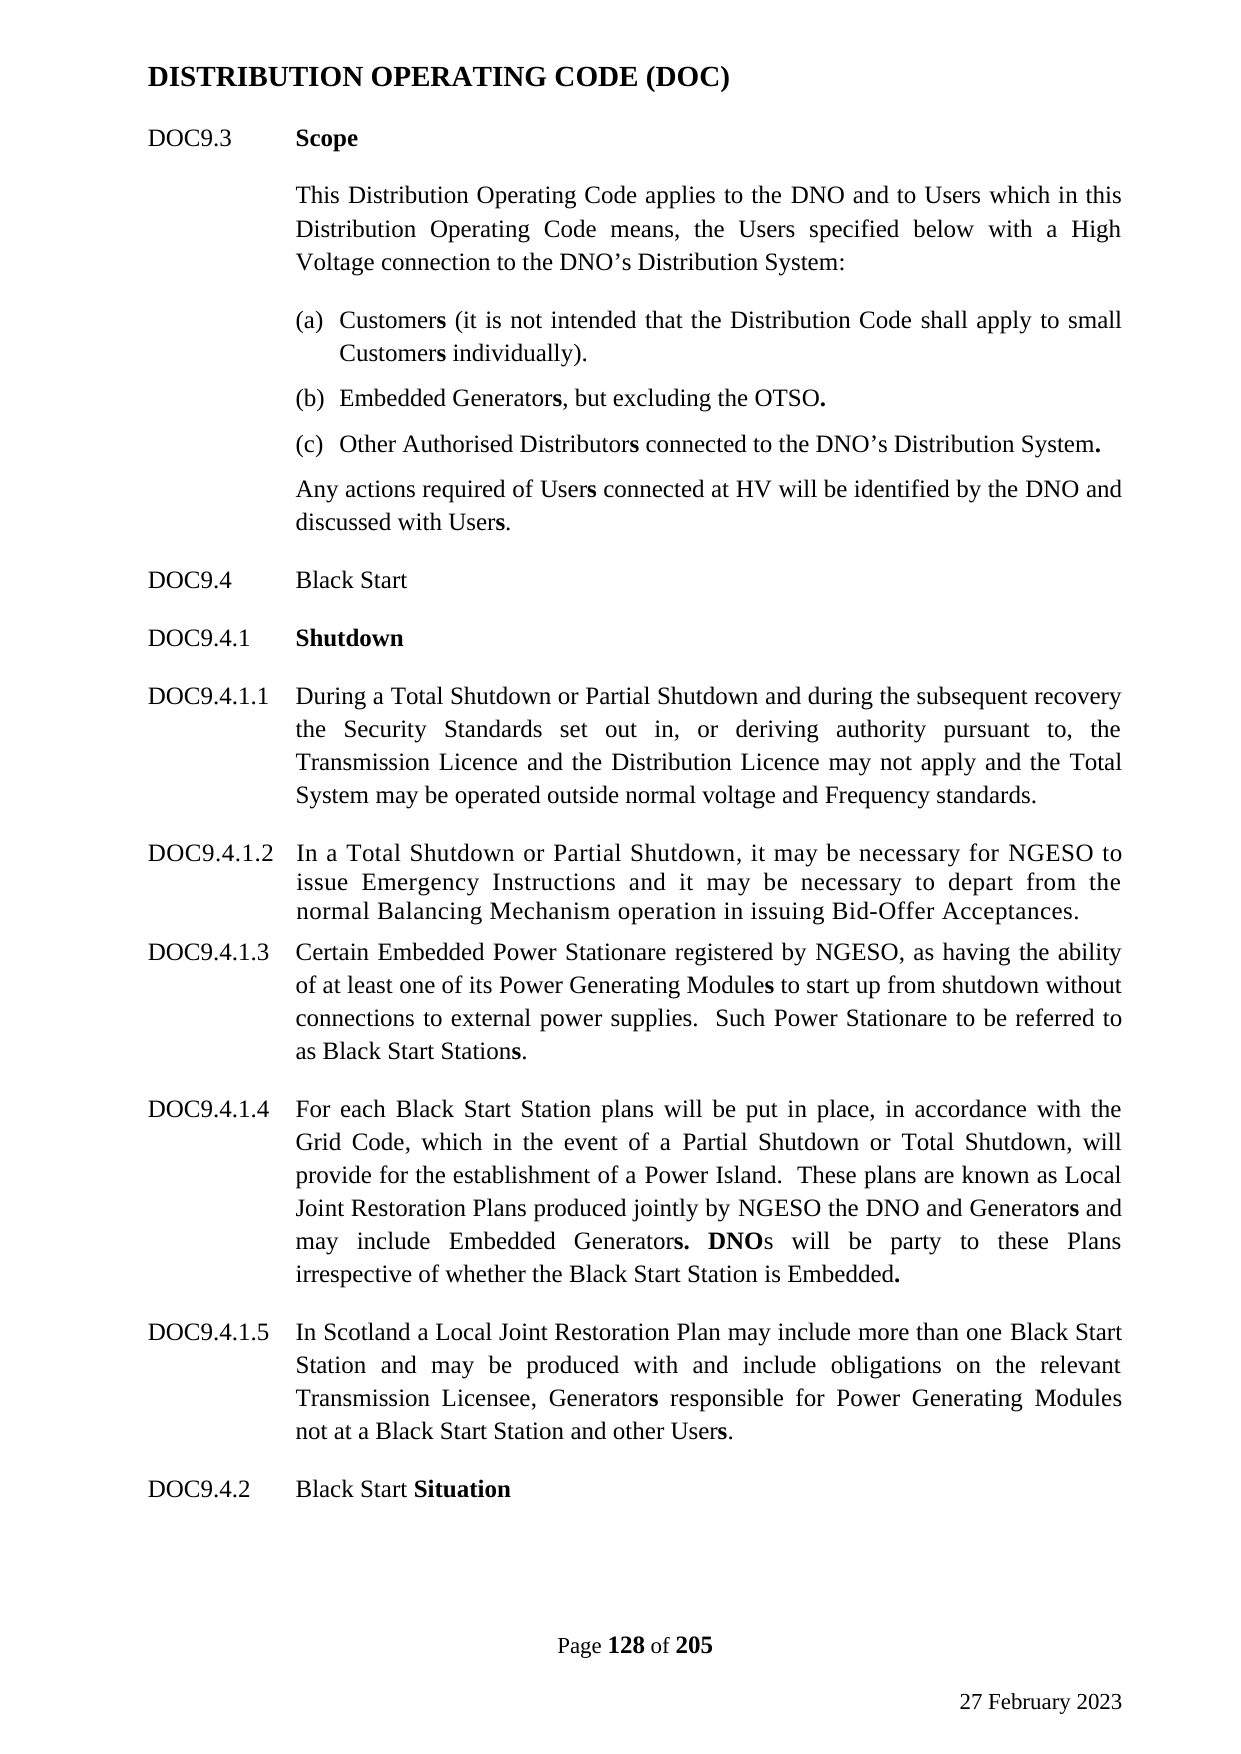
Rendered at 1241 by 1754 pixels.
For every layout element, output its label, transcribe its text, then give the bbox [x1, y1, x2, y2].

text 9.4.2 Black Start Situation [148, 1474, 1122, 1503]
list Embedded Generators, but excluding the OTSO. [295, 383, 1122, 412]
text 9.4.1.5 In Scotland a Local Joint Restoration Plan may include more than one Black Start Station and may be produced with and include obligations on the relevant Transmission Licensee, Generators responsible for Power Generating Modules not at a Black Start Station and other Users. [148, 1317, 1122, 1445]
text 9.4.1 Shutdown [148, 623, 1122, 652]
text 9.4.1.2 In a Total Shutdown or Partial Shutdown, it may be necessary for NGESO to issue Emergency Instructions and it may be necessary to depart from the normal Balancing Mechanism operation in issuing Bid-Offer Acceptances. [148, 838, 1122, 925]
text 9.4.1.4 For each Black Start Station plans will be put in place, in accordance with the Grid Code, which in the event of a Partial Shutdown or Total Shutdown, will provide for the establishment of a Power Island. These plans are known as Local Joint Restoration Plans produced jointly by NGESO the DNO and Generators and may include Embedded Generators. DNOs will be party to these Plans irrespective of whether the Black Start Station is Embedded. [148, 1094, 1122, 1288]
text 9.4.1.1 During a Total Shutdown or Partial Shutdown and during the subsequent recovery the Security Standards set out in, or deriving authority pursuant to, the Transmission Licence and the Distribution Licence may not apply and the Total System may be operated outside normal voltage and Frequency standards. [148, 681, 1122, 809]
list Other Authorised Distributors connected to the DNO’s Distribution System. [295, 429, 1122, 457]
text 9.3 Scope [148, 123, 1122, 151]
text Any actions required of Users connected at HV will be identified by the DNO and discussed with Users. [295, 474, 1122, 536]
text This Distribution Operating Code applies to the DNO and to Users which in this Distribution Operating Code means, the Users specified below with a High Voltage connection to the DNO’s Distribution System: [148, 181, 1122, 275]
text 9.4.1.3 Certain Embedded Power Stationare registered by NGESO, as having the ability of at least one of its Power Generating Modules to start up from shutdown without connections to external power supplies. Such Power Stationare to be referred to as Black Start Stations. [148, 937, 1122, 1065]
text 9.4 Black Start [148, 565, 1122, 594]
list Customers (it is not intended that the Distribution Code shall apply to small Customers individually). [295, 305, 1122, 366]
